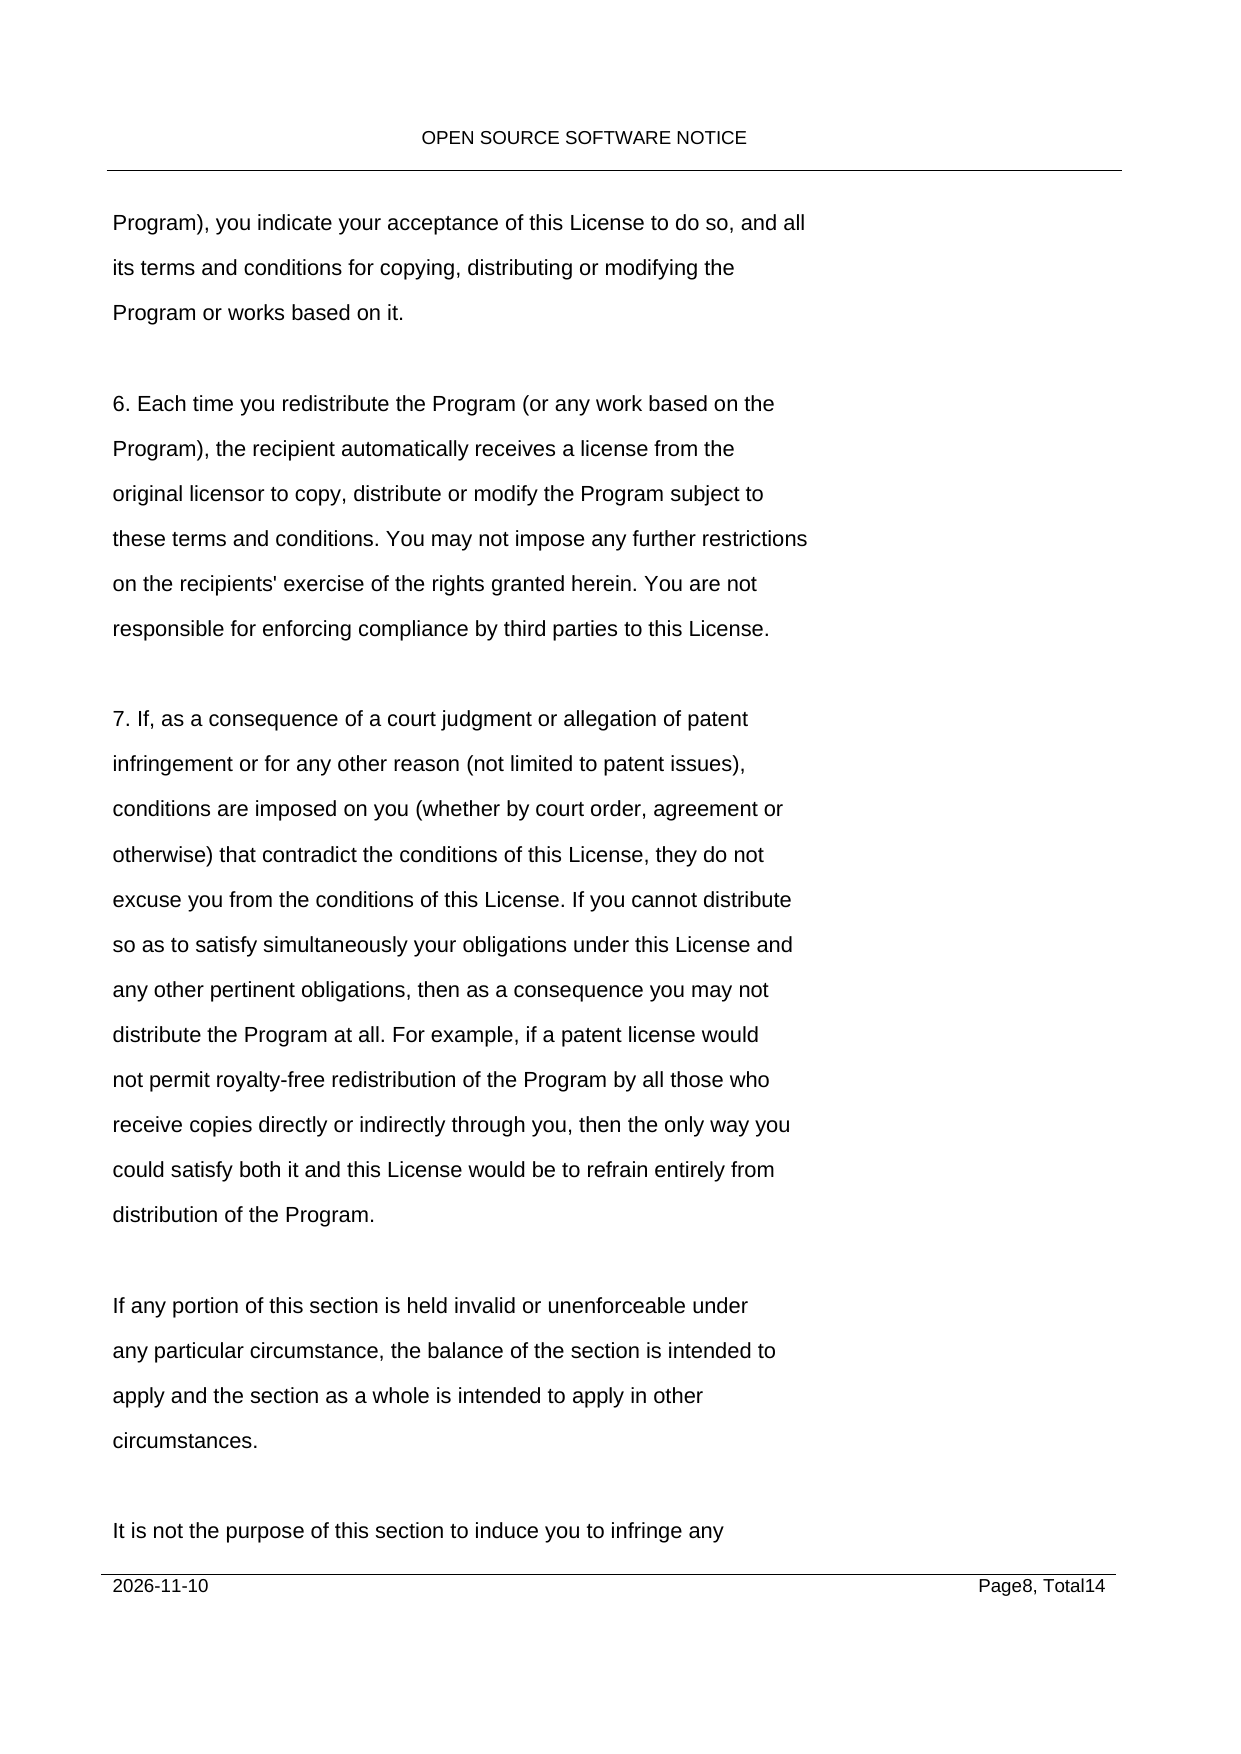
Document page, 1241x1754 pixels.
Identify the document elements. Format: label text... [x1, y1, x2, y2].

text any particular circumstance, the balance of the section is intended to [112, 1334, 1128, 1366]
text any other pertinent obligations, then as a consequence you may not [112, 973, 1128, 1006]
text 6. Each time you redistribute the Program (or any work based on the [112, 387, 1128, 419]
text conditions are imposed on you (whether by court order, agreement or [112, 793, 1128, 825]
text original licensor to copy, distribute or modify the Program subject to [112, 477, 1128, 509]
text Program), the recipient automatically receives a license from the [112, 432, 1128, 464]
text otherwise) that contradict the conditions of this License, they do not [112, 838, 1128, 870]
text distribution of the Program. [112, 1199, 1128, 1231]
text If any portion of this section is held invalid or unenforceable under [112, 1289, 1128, 1321]
text responsible for enforcing compliance by third parties to this License. [112, 612, 1128, 645]
text on the recipients' exercise of the rights granted herein. You are not [112, 567, 1128, 600]
text apply and the section as a whole is intended to apply in other [112, 1379, 1128, 1412]
text its terms and conditions for copying, distributing or modifying the [112, 251, 1128, 284]
text 7. If, as a consequence of a court judgment or allegation of patent [112, 702, 1128, 735]
text Program or works based on it. [112, 297, 1128, 329]
text not permit royalty-free redistribution of the Program by all those who [112, 1063, 1128, 1096]
text circumstances. [112, 1424, 1128, 1457]
text infringement or for any other reason (not limited to patent issues), [112, 748, 1128, 780]
text It is not the purpose of this section to induce you to infringe any [112, 1514, 1128, 1547]
text distribute the Program at all. For example, if a patent license would [112, 1018, 1128, 1051]
text Program), you indicate your acceptance of this License to do so, and all [112, 206, 1128, 239]
text these terms and conditions. You may not impose any further restrictions [112, 522, 1128, 554]
text so as to satisfy simultaneously your obligations under this License and [112, 928, 1128, 961]
text could satisfy both it and this License would be to refrain entirely from [112, 1153, 1128, 1186]
text receive copies directly or indirectly through you, then the only way you [112, 1108, 1128, 1141]
text excuse you from the conditions of this License. If you cannot distribute [112, 883, 1128, 915]
